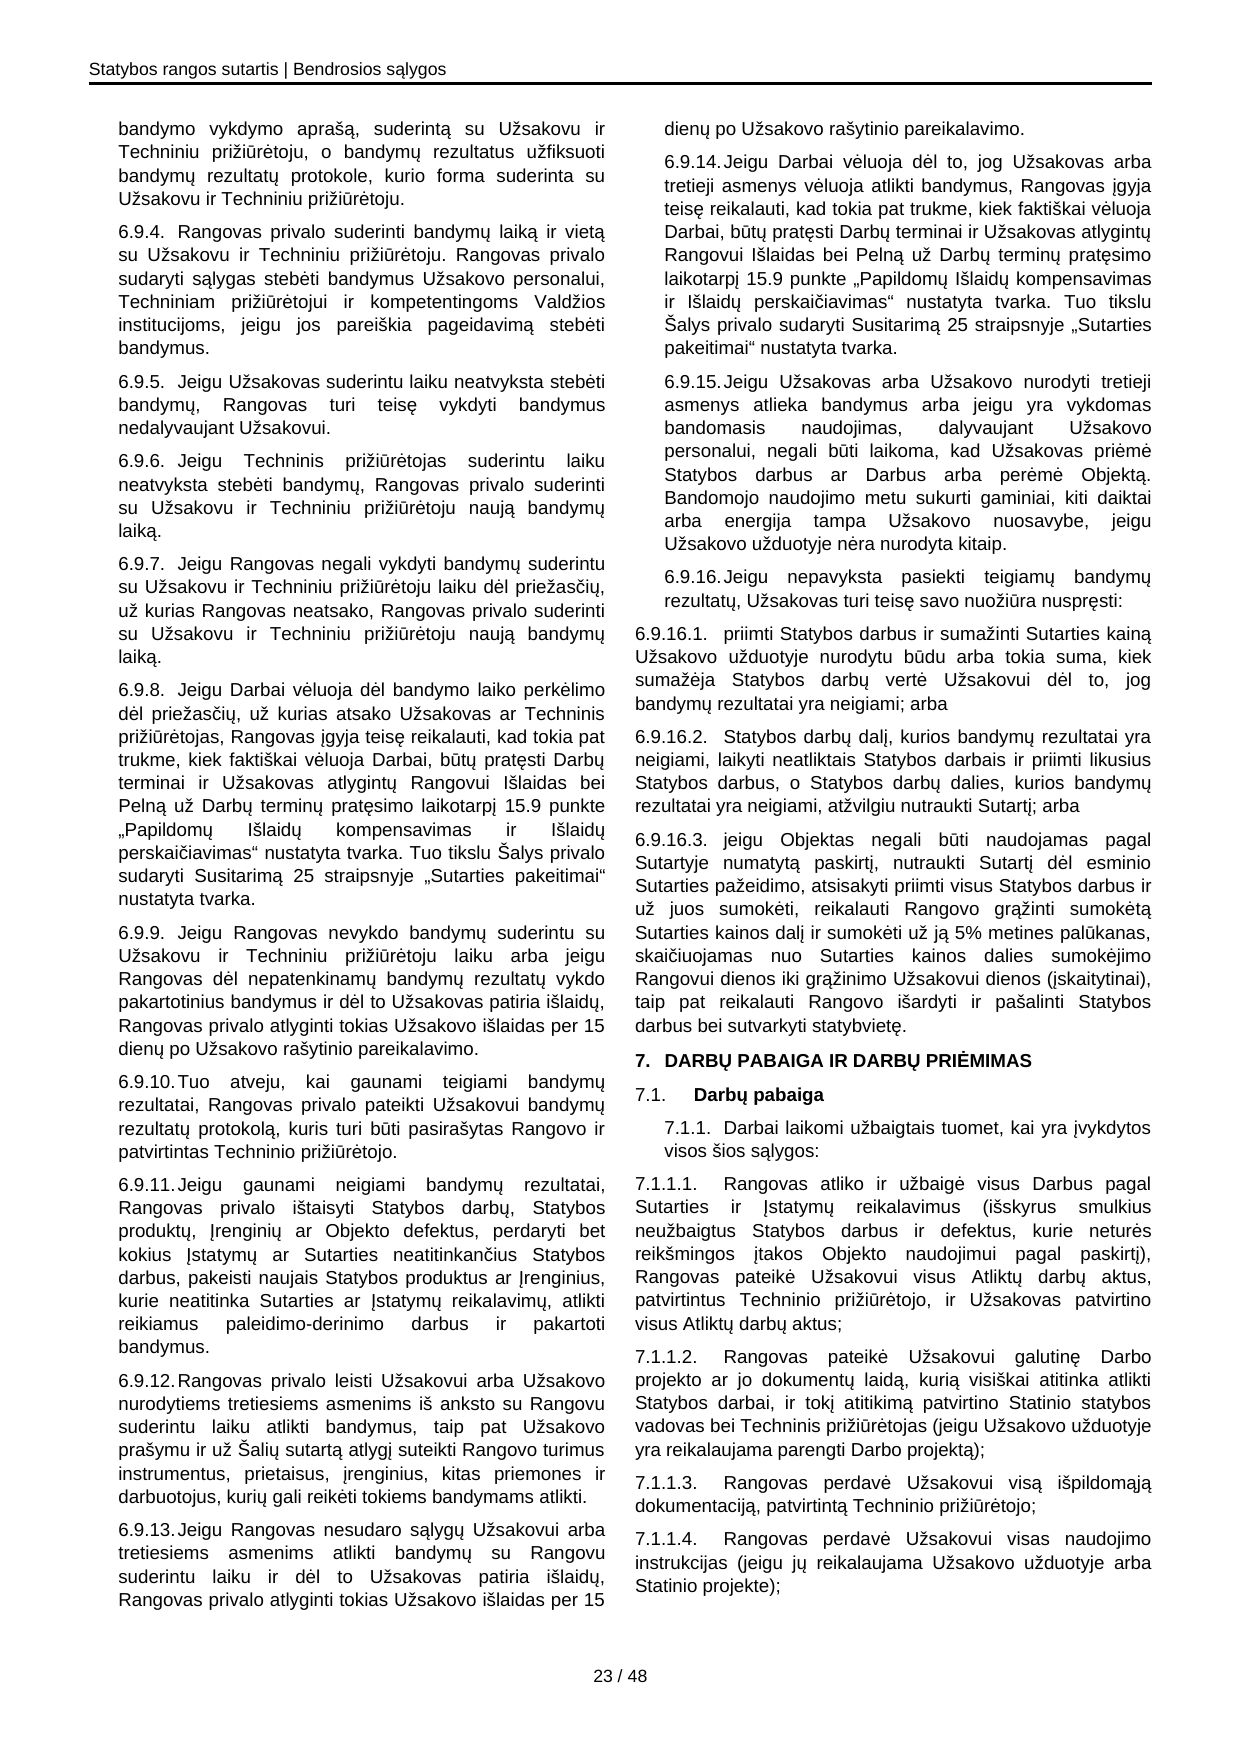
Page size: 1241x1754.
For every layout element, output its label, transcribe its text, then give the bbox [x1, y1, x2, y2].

list Jeigu Rangovas nevykdo bandymų suderintu su Užsakovu ir Techniniu prižiūrėtoju laiku arba jeigu Rangovas dėl nepatenkinamų bandymų rezultatų vykdo pakartotinius bandymus ir dėl to Užsakovas patiria išlaidų, Rangovas privalo atlyginti tokias Užsakovo išlaidas per 15 dienų po Užsakovo rašytinio pareikalavimo. [118, 921, 605, 1059]
list Rangovas perdavė Užsakovui visas naudojimo instrukcijas (jeigu jų reikalaujama Užsakovo užduotyje arba Statinio projekte); [635, 1528, 1152, 1596]
list Jeigu Rangovas negali vykdyti bandymų suderintu su Užsakovu ir Techniniu prižiūrėtoju laiku dėl priežasčių, už kurias Rangovas neatsako, Rangovas privalo suderinti su Užsakovu ir Techniniu prižiūrėtoju naują bandymų laiką. [118, 553, 605, 667]
subtitle Darbų pabaiga ir Darbų priėmimas [635, 1050, 1152, 1072]
list Jeigu Užsakovas arba Užsakovo nurodyti tretieji asmenys atlieka bandymus arba jeigu yra vykdomas bandomasis naudojimas, dalyvaujant Užsakovo personalui, negali būti laikoma, kad Užsakovas priėmė Statybos darbus ar Darbus arba perėmė Objektą. Bandomojo naudojimo metu sukurti gaminiai, kiti daiktai arba energija tampa Užsakovo nuosavybe, jeigu Užsakovo užduotyje nėra nurodyta kitaip. [664, 370, 1152, 554]
list Rangovas pateikė Užsakovui galutinę Darbo projekto ar jo dokumentų laidą, kurią visiškai atitinka atlikti Statybos darbai, ir tokį atitikimą patvirtino Statinio statybos vadovas bei Techninis prižiūrėtojas (jeigu Užsakovo užduotyje yra reikalaujama parengti Darbo projektą); [635, 1346, 1152, 1460]
list Tuo atveju, kai gaunami teigiami bandymų rezultatai, Rangovas privalo pateikti Užsakovui bandymų rezultatų protokolą, kuris turi būti pasirašytas Rangovo ir patvirtintas Techninio prižiūrėtojo. [118, 1071, 605, 1162]
list Darbai laikomi užbaigtais tuomet, kai yra įvykdytos visos šios sąlygos: [664, 1117, 1152, 1161]
list Jeigu Darbai vėluoja dėl to, jog Užsakovas arba tretieji asmenys vėluoja atlikti bandymus, Rangovas įgyja teisę reikalauti, kad tokia pat trukme, kiek faktiškai vėluoja Darbai, būtų pratęsti Darbų terminai ir Užsakovas atlygintų Rangovui Išlaidas bei Pelną už Darbų terminų pratęsimo laikotarpį 15.9 punkte „Papildomų Išlaidų kompensavimas ir Išlaidų perskaičiavimas“ nustatyta tvarka. Tuo tikslu Šalys privalo sudaryti Susitarimą 25 straipsnyje „Sutarties pakeitimai“ nustatyta tvarka. [664, 151, 1152, 359]
list Jeigu Techninis prižiūrėtojas suderintu laiku neatvyksta stebėti bandymų, Rangovas privalo suderinti su Užsakovu ir Techniniu prižiūrėtoju naują bandymų laiką. [118, 450, 605, 541]
list Rangovas privalo leisti Užsakovui arba Užsakovo nurodytiems tretiesiems asmenims iš anksto su Rangovu suderintu laiku atlikti bandymus, taip pat Užsakovo prašymu ir už Šalių sutartą atlygį suteikti Rangovo turimus instrumentus, prietaisus, įrenginius, kitas priemones ir darbuotojus, kurių gali reikėti tokiems bandymams atlikti. [118, 1369, 605, 1507]
list Rangovas perdavė Užsakovui visą išpildomąją dokumentaciją, patvirtintą Techninio prižiūrėtojo; [635, 1472, 1152, 1517]
list Statybos darbų dalį, kurios bandymų rezultatai yra neigiami, laikyti neatliktais Statybos darbais ir priimti likusius Statybos darbus, o Statybos darbų dalies, kurios bandymų rezultatai yra neigiami, atžvilgiu nutraukti Sutartį; arba [635, 726, 1152, 817]
list jeigu Objektas negali būti naudojamas pagal Sutartyje numatytą paskirtį, nutraukti Sutartį dėl esminio Sutarties pažeidimo, atsisakyti priimti visus Statybos darbus ir už juos sumokėti, reikalauti Rangovo grąžinti sumokėtą Sutarties kainos dalį ir sumokėti už ją 5% metines palūkanas, skaičiuojamas nuo Sutarties kainos dalies sumokėjimo Rangovui dienos iki grąžinimo Užsakovui dienos (įskaitytinai), taip pat reikalauti Rangovo išardyti ir pašalinti Statybos darbus bei sutvarkyti statybvietę. [635, 828, 1152, 1036]
subtitle Darbų pabaiga [635, 1083, 1152, 1105]
list priimti Statybos darbus ir sumažinti Sutarties kainą Užsakovo užduotyje nurodytu būdu arba tokia suma, kiek sumažėja Statybos darbų vertė Užsakovui dėl to, jog bandymų rezultatai yra neigiami; arba [635, 623, 1152, 714]
list Jeigu Rangovas nesudaro sąlygų Užsakovui arba tretiesiems asmenims atlikti bandymų su Rangovu suderintu laiku ir dėl to Užsakovas patiria išlaidų, Rangovas privalo atlyginti tokias Užsakovo išlaidas per 15 dienų po Užsakovo rašytinio pareikalavimo. [118, 1519, 605, 1610]
list Rangovas atliko ir užbaigė visus Darbus pagal Sutarties ir Įstatymų reikalavimus (išskyrus smulkius neužbaigtus Statybos darbus ir defektus, kurie neturės reikšmingos įtakos Objekto naudojimui pagal paskirtį), Rangovas pateikė Užsakovui visus Atliktų darbų aktus, patvirtintus Techninio prižiūrėtojo, ir Užsakovas patvirtino visus Atliktų darbų aktus; [635, 1173, 1152, 1334]
list Jeigu nepavyksta pasiekti teigiamų bandymų rezultatų, Užsakovas turi teisę savo nuožiūra nuspręsti: [664, 566, 1152, 611]
list Jeigu Darbai vėluoja dėl bandymo laiko perkėlimo dėl priežasčių, už kurias atsako Užsakovas ar Techninis prižiūrėtojas, Rangovas įgyja teisę reikalauti, kad tokia pat trukme, kiek faktiškai vėluoja Darbai, būtų pratęsti Darbų terminai ir Užsakovas atlygintų Rangovui Išlaidas bei Pelną už Darbų terminų pratęsimo laikotarpį 15.9 punkte „Papildomų Išlaidų kompensavimas ir Išlaidų perskaičiavimas“ nustatyta tvarka. Tuo tikslu Šalys privalo sudaryti Susitarimą 25 straipsnyje „Sutarties pakeitimai“ nustatyta tvarka. [118, 679, 605, 910]
list Jeigu gaunami neigiami bandymų rezultatai, Rangovas privalo ištaisyti Statybos darbų, Statybos produktų, Įrenginių ar Objekto defektus, perdaryti bet kokius Įstatymų ar Sutarties neatitinkančius Statybos darbus, pakeisti naujais Statybos produktus ar Įrenginius, kurie neatitinka Sutarties ar Įstatymų reikalavimų, atlikti reikiamus paleidimo-derinimo darbus ir pakartoti bandymus. [118, 1174, 605, 1358]
list Jeigu Užsakovas suderintu laiku neatvyksta stebėti bandymų, Rangovas turi teisę vykdyti bandymus nedalyvaujant Užsakovui. [118, 370, 605, 438]
list Rangovas privalo suderinti bandymų laiką ir vietą su Užsakovu ir Techniniu prižiūrėtoju. Rangovas privalo sudaryti sąlygas stebėti bandymus Užsakovo personalui, Techniniam prižiūrėtojui ir kompetentingoms Valdžios institucijoms, jeigu jos pareiškia pageidavimą stebėti bandymus. [118, 221, 605, 359]
